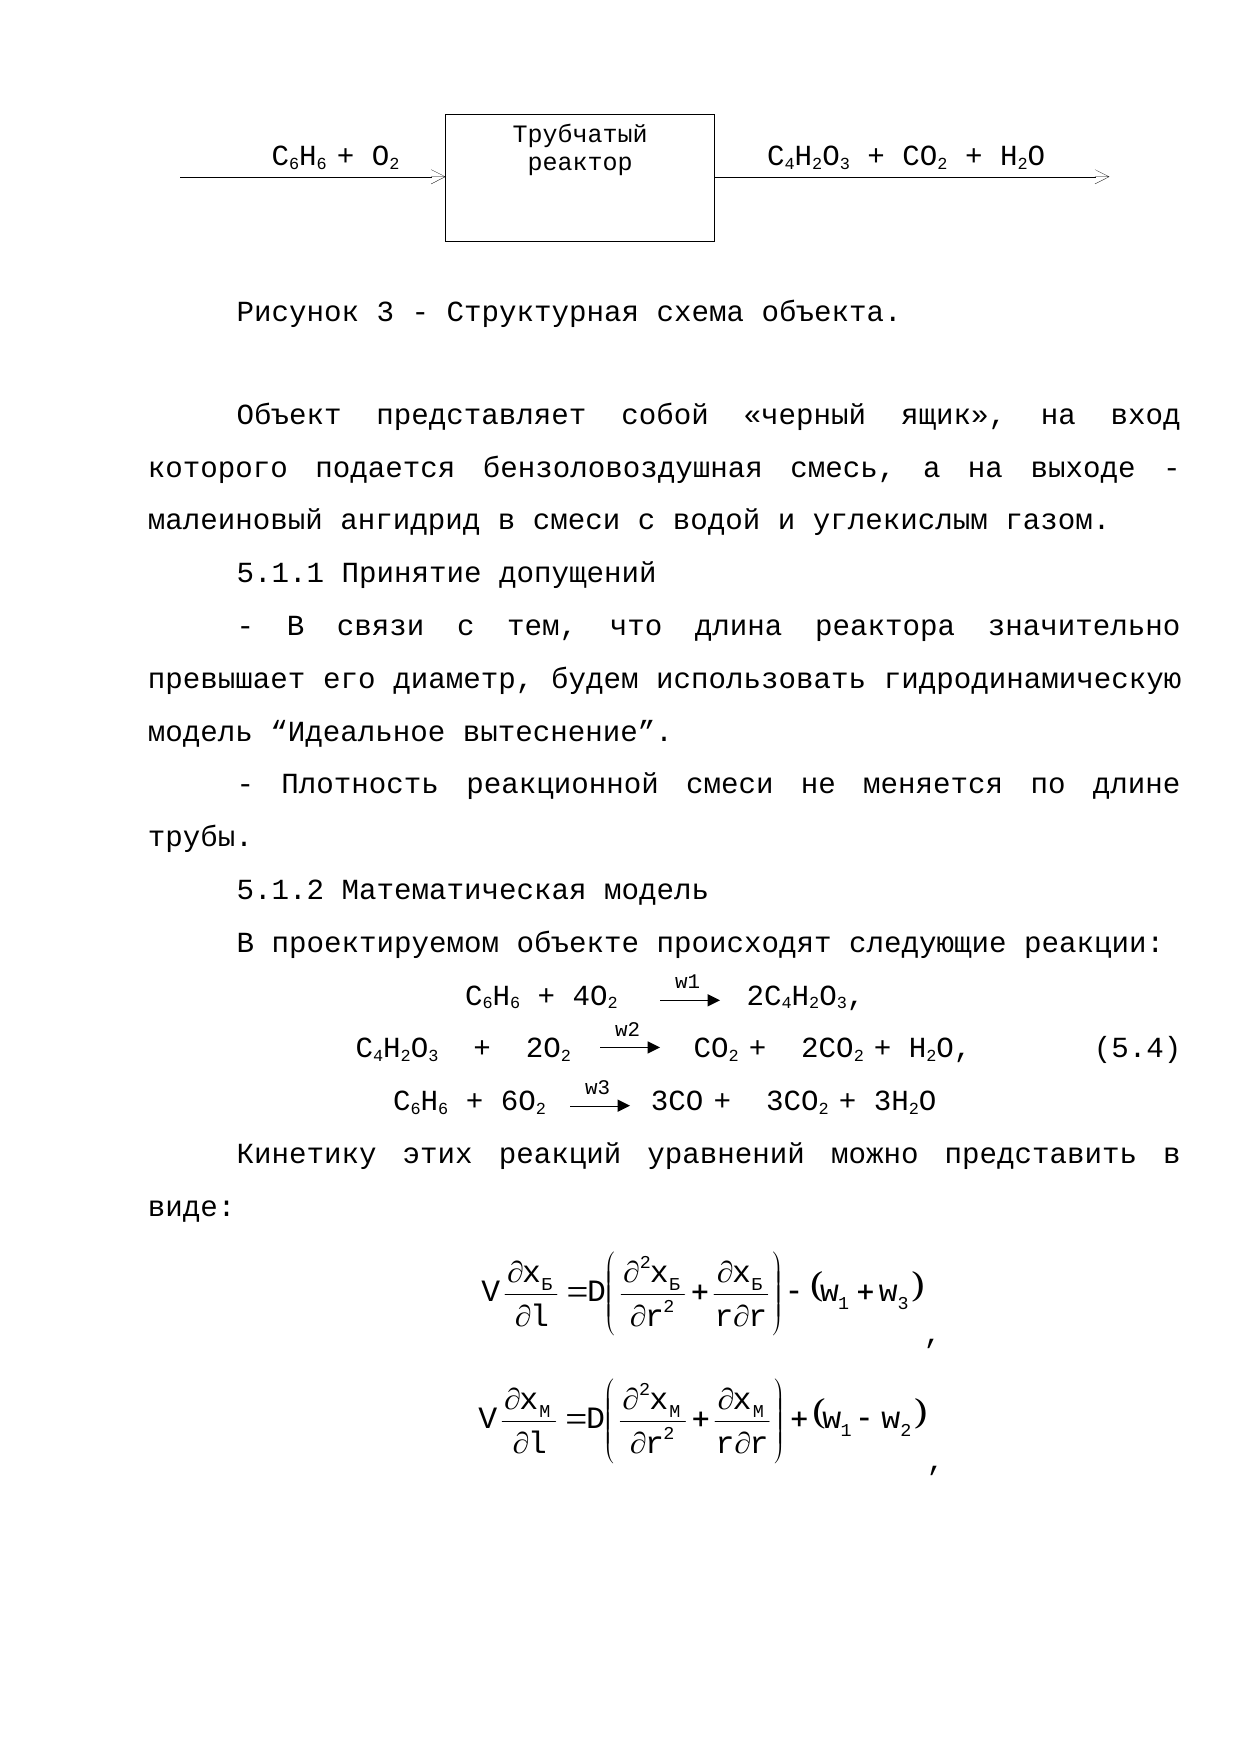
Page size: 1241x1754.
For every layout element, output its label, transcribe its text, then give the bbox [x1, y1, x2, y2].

text Кинетику этих реакций уравнений можно представить в виде: [148, 1139, 1181, 1225]
text В проектируемом объекте происходят следующие реакции: [148, 928, 1181, 961]
text , [148, 1372, 1181, 1479]
subtitle 5.1.2 Математическая модель [148, 875, 1181, 908]
text - В связи с тем, что длина реактора значительно превышает его диаметр, будем использовать гидродинамическую модель “Идеальное вытеснение”. [148, 611, 1181, 750]
text Рисунок 3 - Структурная схема объекта. [148, 297, 1181, 330]
text C6H6 + 6О2 3СО + 3СО2 + 3Н2О [148, 1086, 1181, 1119]
text C6H6 + 4О2 2C4H2O3, [148, 981, 1181, 1014]
text - Плотность реакционной смеси не меняется по длине трубы. [148, 769, 1181, 855]
text , [148, 1245, 1181, 1352]
text C6H6 + O2 C4H2O3 + CO2 + H2O [148, 141, 1181, 174]
text Объект представляет собой «черный ящик», на вход которого подается бензоловоздушная смесь, а на выходе - малеиновый ангидрид в смеси с водой и углекислым газом. [148, 400, 1181, 538]
text C4H2O3 + 2O2 СО2 + 2СО2 + Н2О, (5.4) [148, 1034, 1181, 1067]
subtitle 5.1.1 Принятие допущений [148, 558, 1181, 591]
